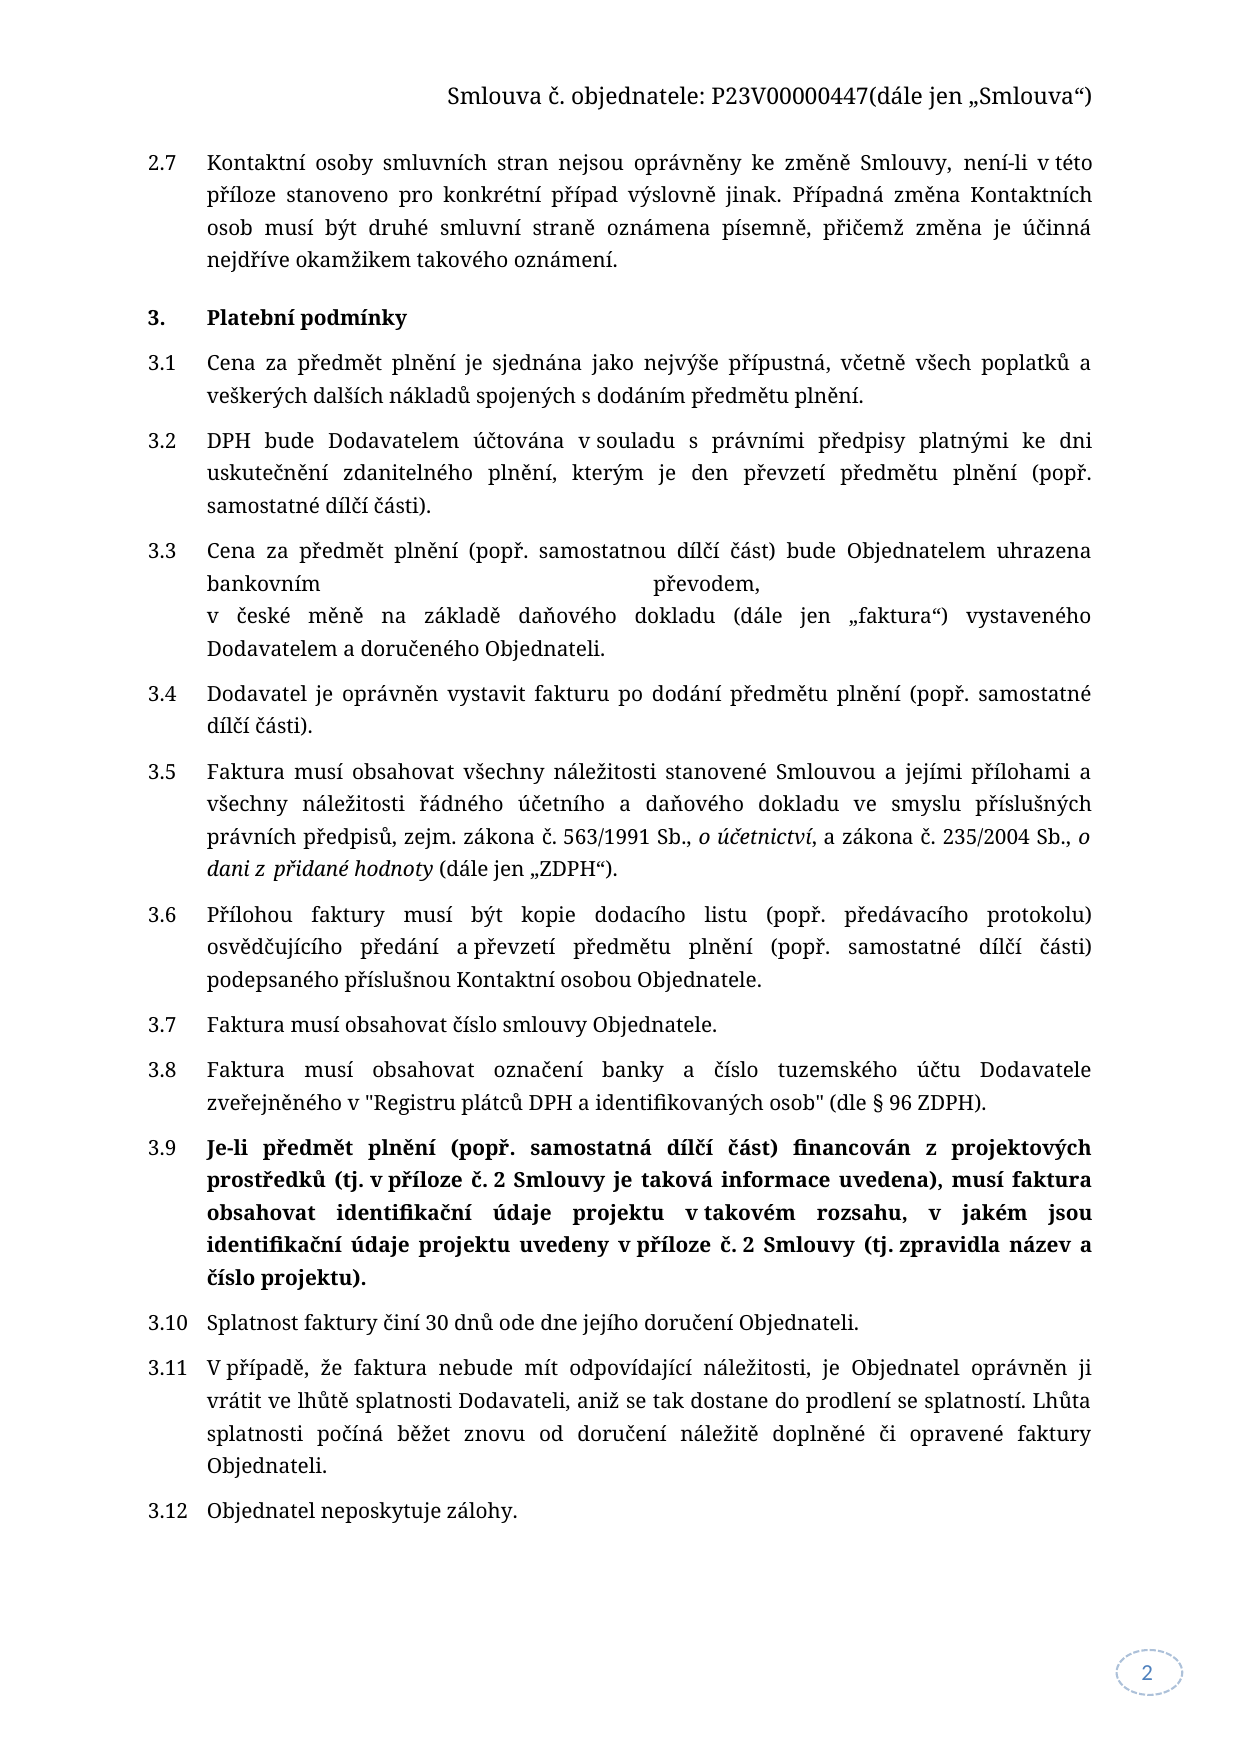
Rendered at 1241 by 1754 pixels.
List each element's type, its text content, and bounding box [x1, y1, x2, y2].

list Splatnost faktury činí 30 dnů ode dne jejího doručení Objednateli. [148, 1308, 1093, 1337]
list Objednatel neposkytuje zálohy. [148, 1496, 1093, 1525]
list V případě, že faktura nebude mít odpovídající náležitosti, je Objednatel oprávněn ji vrátit ve lhůtě splatnosti Dodavateli, aniž se tak dostane do prodlení se splatností. Lhůta splatnosti počíná běžet znovu od doručení náležitě doplněné či opravené faktury Objednateli. [148, 1353, 1093, 1480]
list Dodavatel je oprávněn vystavit fakturu po dodání předmětu plnění (popř. samostatné dílčí části). [148, 679, 1093, 740]
list Cena za předmět plnění (popř. samostatnou dílčí část) bude Objednatelem uhrazena bankovním převodem, v české měně na základě daňového dokladu (dále jen „faktura“) vystaveného Dodavatelem a doručeného Objednateli. [148, 536, 1093, 662]
list DPH bude Dodavatelem účtována v souladu s právními předpisy platnými ke dni uskutečnění zdanitelného plnění, kterým je den převzetí předmětu plnění (popř. samostatné dílčí části). [148, 426, 1093, 519]
list Faktura musí obsahovat označení banky a číslo tuzemského účtu Dodavatele zveřejněného v "Registru plátců DPH a identifikovaných osob" (dle § 96 ZDPH). [148, 1055, 1093, 1116]
list Je-li předmět plnění (popř. samostatná dílčí část) financován z projektových prostředků (tj. v příloze č. 2 Smlouvy je taková informace uvedena), musí faktura obsahovat identifikační údaje projektu v takovém rozsahu, v jakém jsou identifikační údaje projektu uvedeny v příloze č. 2 Smlouvy (tj. zpravidla název a číslo projektu). [148, 1133, 1093, 1292]
list Faktura musí obsahovat všechny náležitosti stanovené Smlouvou a jejími přílohami a všechny náležitosti řádného účetního a daňového dokladu ve smyslu příslušných právních předpisů, zejm. zákona č. 563/1991 Sb., o účetnictví, a zákona č. 235/2004 Sb., o dani z přidané hodnoty (dále jen „ZDPH“). [148, 757, 1093, 883]
list Platební podmínky [148, 303, 1093, 331]
list Cena za předmět plnění je sjednána jako nejvýše přípustná, včetně všech poplatků a veškerých dalších nákladů spojených s dodáním předmětu plnění. [148, 348, 1093, 409]
list Kontaktní osoby smluvních stran nejsou oprávněny ke změně Smlouvy, není-li v této příloze stanoveno pro konkrétní případ výslovně jinak. Případná změna Kontaktních osob musí být druhé smluvní straně oznámena písemně, přičemž změna je účinná nejdříve okamžikem takového oznámení. [148, 148, 1093, 274]
list Přílohou faktury musí být kopie dodacího listu (popř. předávacího protokolu) osvědčujícího předání a převzetí předmětu plnění (popř. samostatné dílčí části) podepsaného příslušnou Kontaktní osobou Objednatele. [148, 900, 1093, 993]
list Faktura musí obsahovat číslo smlouvy Objednatele. [148, 1010, 1093, 1038]
